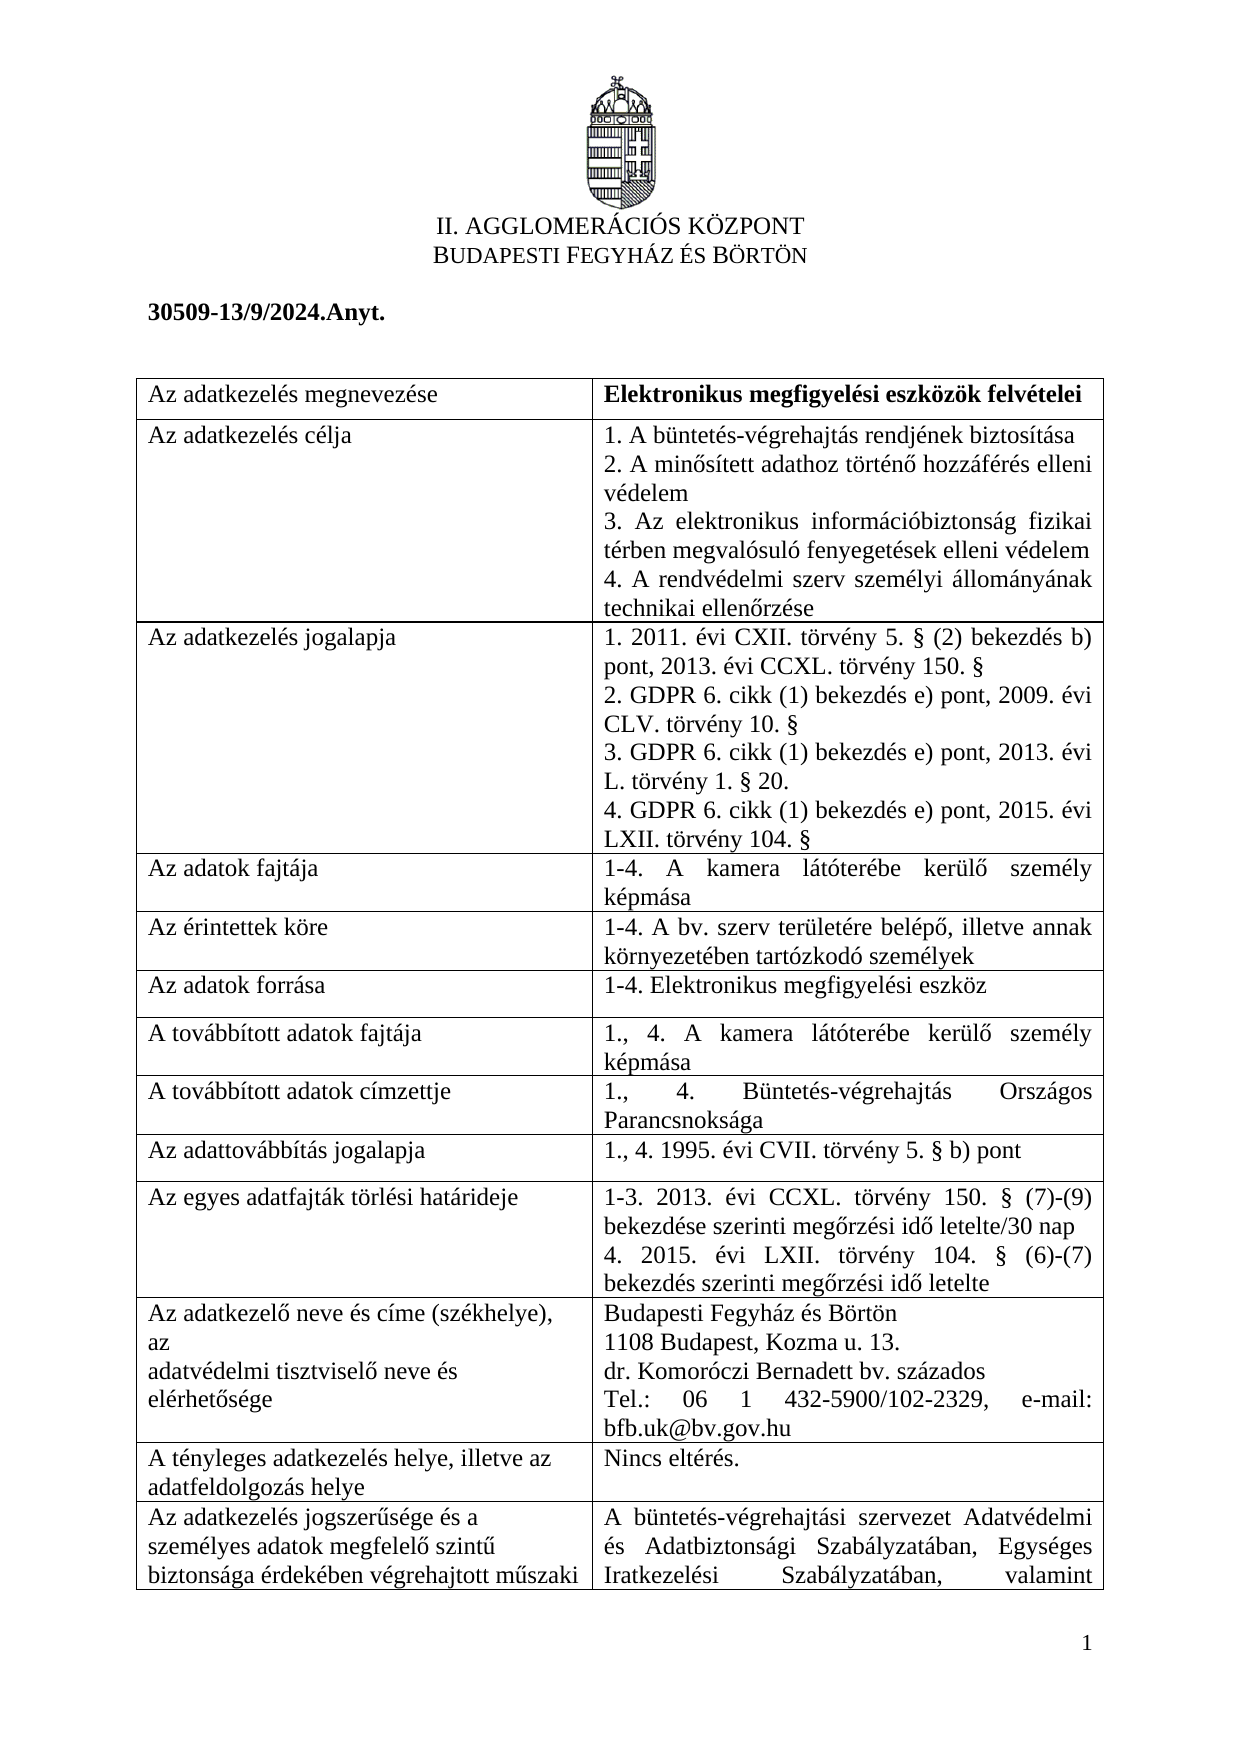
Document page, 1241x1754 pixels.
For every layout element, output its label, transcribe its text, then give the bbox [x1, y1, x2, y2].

table_cell A tényleges adatkezelés helye, illetve az adatfeldolgozás helye [137, 1443, 592, 1501]
table_cell 1-3. 2013. évi CCXL. törvény 150. § (7)-(9) bekezdése szerinti megőrzési idő letelte/30 nap 4. 2015. évi LXII. törvény 104. § (6)-(7) bekezdés szerinti megőrzési idő letelte [593, 1182, 1103, 1297]
table_cell Az adattovábbítás jogalapja [137, 1135, 592, 1181]
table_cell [593, 1502, 1103, 1588]
table_cell Az adatkezelés jogalapja [137, 623, 592, 852]
table_cell A továbbított adatok fajtája [137, 1018, 592, 1075]
table_cell 1-4. A bv. szerv területére belépő, illetve annak környezetében tartózkodó személyek [593, 912, 1103, 969]
table_header Elektronikus megfigyelési eszközök felvételei [593, 379, 1103, 419]
table_cell 1. 2011. évi CXII. törvény 5. § (2) bekezdés b) pont, 2013. évi CCXL. törvény 150. § 2. GDPR 6. cikk (1) bekezdés e) pont, 2009. évi CLV. törvény 10. § 3. GDPR 6. cikk (1) bekezdés e) pont, 2013. évi L. törvény 1. § 20. 4. GDPR 6. cikk (1) bekezdés e) pont, 2015. évi LXII. törvény 104. § [593, 623, 1103, 852]
table_header Az adatkezelés megnevezése [137, 379, 592, 419]
table_cell 1-4. Elektronikus megfigyelési eszköz [593, 971, 1103, 1017]
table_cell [137, 1502, 592, 1588]
table_cell Az érintettek köre [137, 912, 592, 969]
text 30509-13/9/2024.Anyt. [148, 297, 1093, 325]
picture [582, 73, 658, 211]
table_cell A továbbított adatok címzettje [137, 1076, 592, 1134]
table_cell Az adatkezelés célja [137, 420, 592, 621]
table_cell 1., 4. Büntetés-végrehajtás Országos Parancsnoksága [593, 1076, 1103, 1134]
table_cell 1., 4. 1995. évi CVII. törvény 5. § b) pont [593, 1135, 1103, 1181]
table_cell 1., 4. A kamera látóterébe kerülő személy képmása [593, 1018, 1103, 1075]
table_cell Az adatkezelő neve és címe (székhelye), az adatvédelmi tisztviselő neve és elérhetősége [137, 1298, 592, 1442]
table_cell Az adatok fajtája [137, 854, 592, 911]
table_cell 1-4. A kamera látóterébe kerülő személy képmása [593, 854, 1103, 911]
table_cell Nincs eltérés. [593, 1443, 1103, 1501]
table_cell Budapesti Fegyház és Börtön 1108 Budapest, Kozma u. 13. dr. Komoróczi Bernadett bv. százados Tel.: 06 1 432-5900/102-2329, e-mail: bfb.uk@bv.gov.hu [593, 1298, 1103, 1442]
table_cell 1. A büntetés-végrehajtás rendjének biztosítása 2. A minősített adathoz történő hozzáférés elleni védelem 3. Az elektronikus információbiztonság fizikai térben megvalósuló fenyegetések elleni védelem 4. A rendvédelmi szerv személyi állományának technikai ellenőrzése [593, 420, 1103, 621]
table_cell Az egyes adatfajták törlési határideje [137, 1182, 592, 1297]
table_cell Az adatok forrása [137, 971, 592, 1017]
